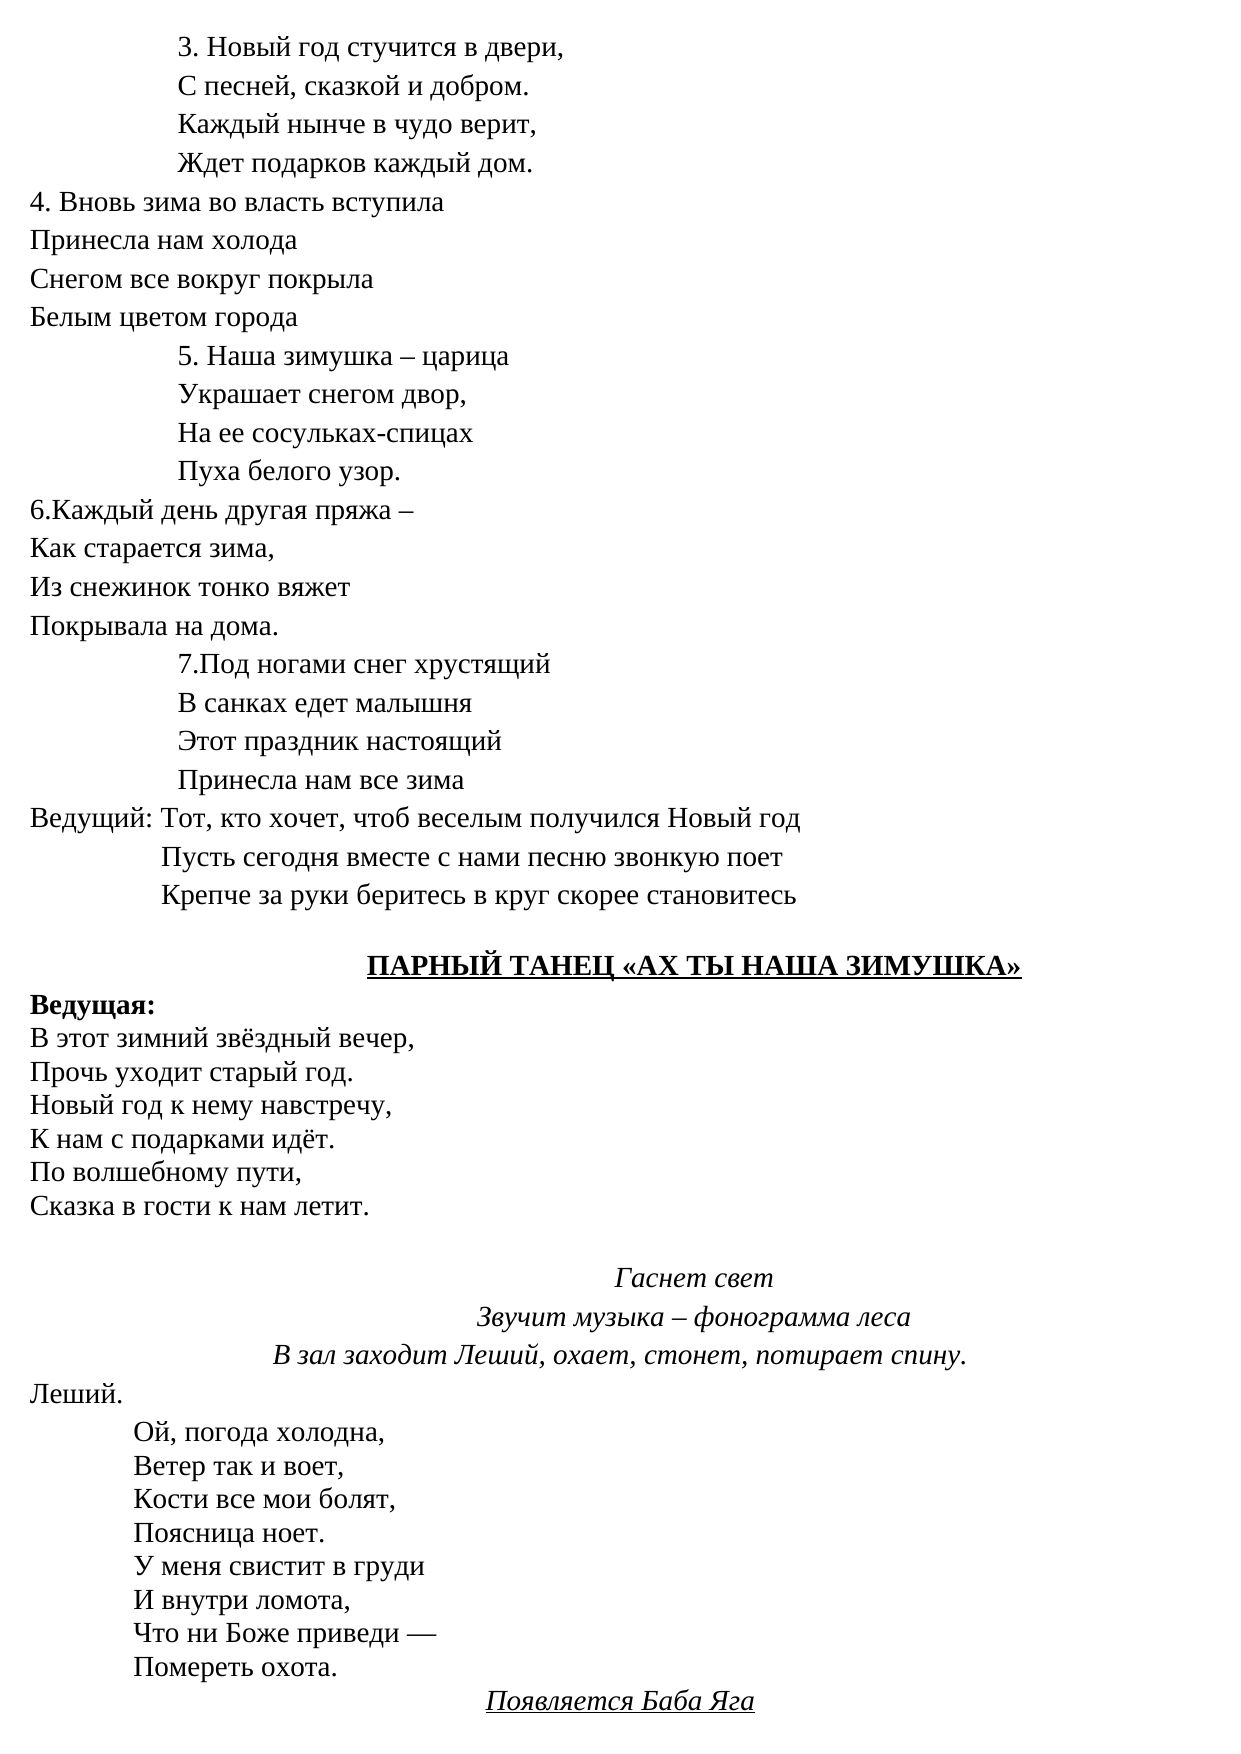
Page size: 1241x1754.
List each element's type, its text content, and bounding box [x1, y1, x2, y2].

text 7.Под ногами снег хрустящий [177, 646, 1211, 680]
text Каждый нынче в чудо верит, [177, 107, 1211, 140]
text Покрывала на дома. [29, 608, 1211, 641]
text Из снежинок тонко вяжет [29, 569, 1211, 603]
text Появляется Баба Яга [29, 1683, 1211, 1716]
text ПАРНЫЙ ТАНЕЦ «АХ ТЫ НАША ЗИМУШКА» [177, 948, 1211, 982]
text Ветер так и воет, [133, 1448, 1211, 1481]
text Принесла нам холода [29, 222, 1211, 256]
text 4. Вновь зима во власть вступила [29, 184, 1211, 217]
text 5. Наша зимушка – царица [177, 338, 1211, 371]
text Поясница ноет. [133, 1515, 1211, 1548]
text Кости все мои болят, [133, 1481, 1211, 1515]
text С песней, сказкой и добром. [177, 68, 1211, 102]
text Ведущий: Тот, кто хочет, чтоб веселым получился Новый год [29, 800, 1211, 834]
text Пусть сегодня вместе с нами песню звонкую поет [29, 839, 1211, 872]
text Принесла нам все зима [177, 762, 1211, 795]
text Что ни Боже приведи — [133, 1616, 1211, 1649]
text Белым цветом города [29, 299, 1211, 333]
text 3. Новый год стучится в двери, [177, 29, 1211, 63]
text Помереть охота. [133, 1649, 1211, 1683]
text Ведущая: В этот зимний звёздный вечер, Прочь уходит старый год. Новый год к нему навстречу, К нам с подарками идёт. По волшебному пути, Сказка в гости к нам летит. [29, 987, 1211, 1222]
text Гаснет свет [177, 1260, 1211, 1294]
text И внутри ломота, [133, 1582, 1211, 1616]
text Снегом все вокруг покрыла [29, 261, 1211, 294]
text В санках едет малышня [177, 685, 1211, 718]
text На ее сосульках-спицах [177, 415, 1211, 448]
text Этот праздник настоящий [177, 723, 1211, 757]
text Украшает снегом двор, [177, 376, 1211, 410]
text Как старается зима, [29, 531, 1211, 564]
text Звучит музыка – фонограмма леса [177, 1299, 1211, 1332]
text Леший. [29, 1376, 1211, 1409]
text Пуха белого узор. [177, 453, 1211, 487]
text Крепче за руки беритесь в круг скорее становитесь [29, 877, 1211, 911]
text Ой, погода холодна, [133, 1414, 1211, 1448]
text У меня свистит в груди [133, 1548, 1211, 1582]
text В зал заходит Леший, охает, стонет, потирает спину. [29, 1337, 1211, 1371]
text Ждет подарков каждый дом. [177, 145, 1211, 179]
text 6.Каждый день другая пряжа – [29, 492, 1211, 526]
